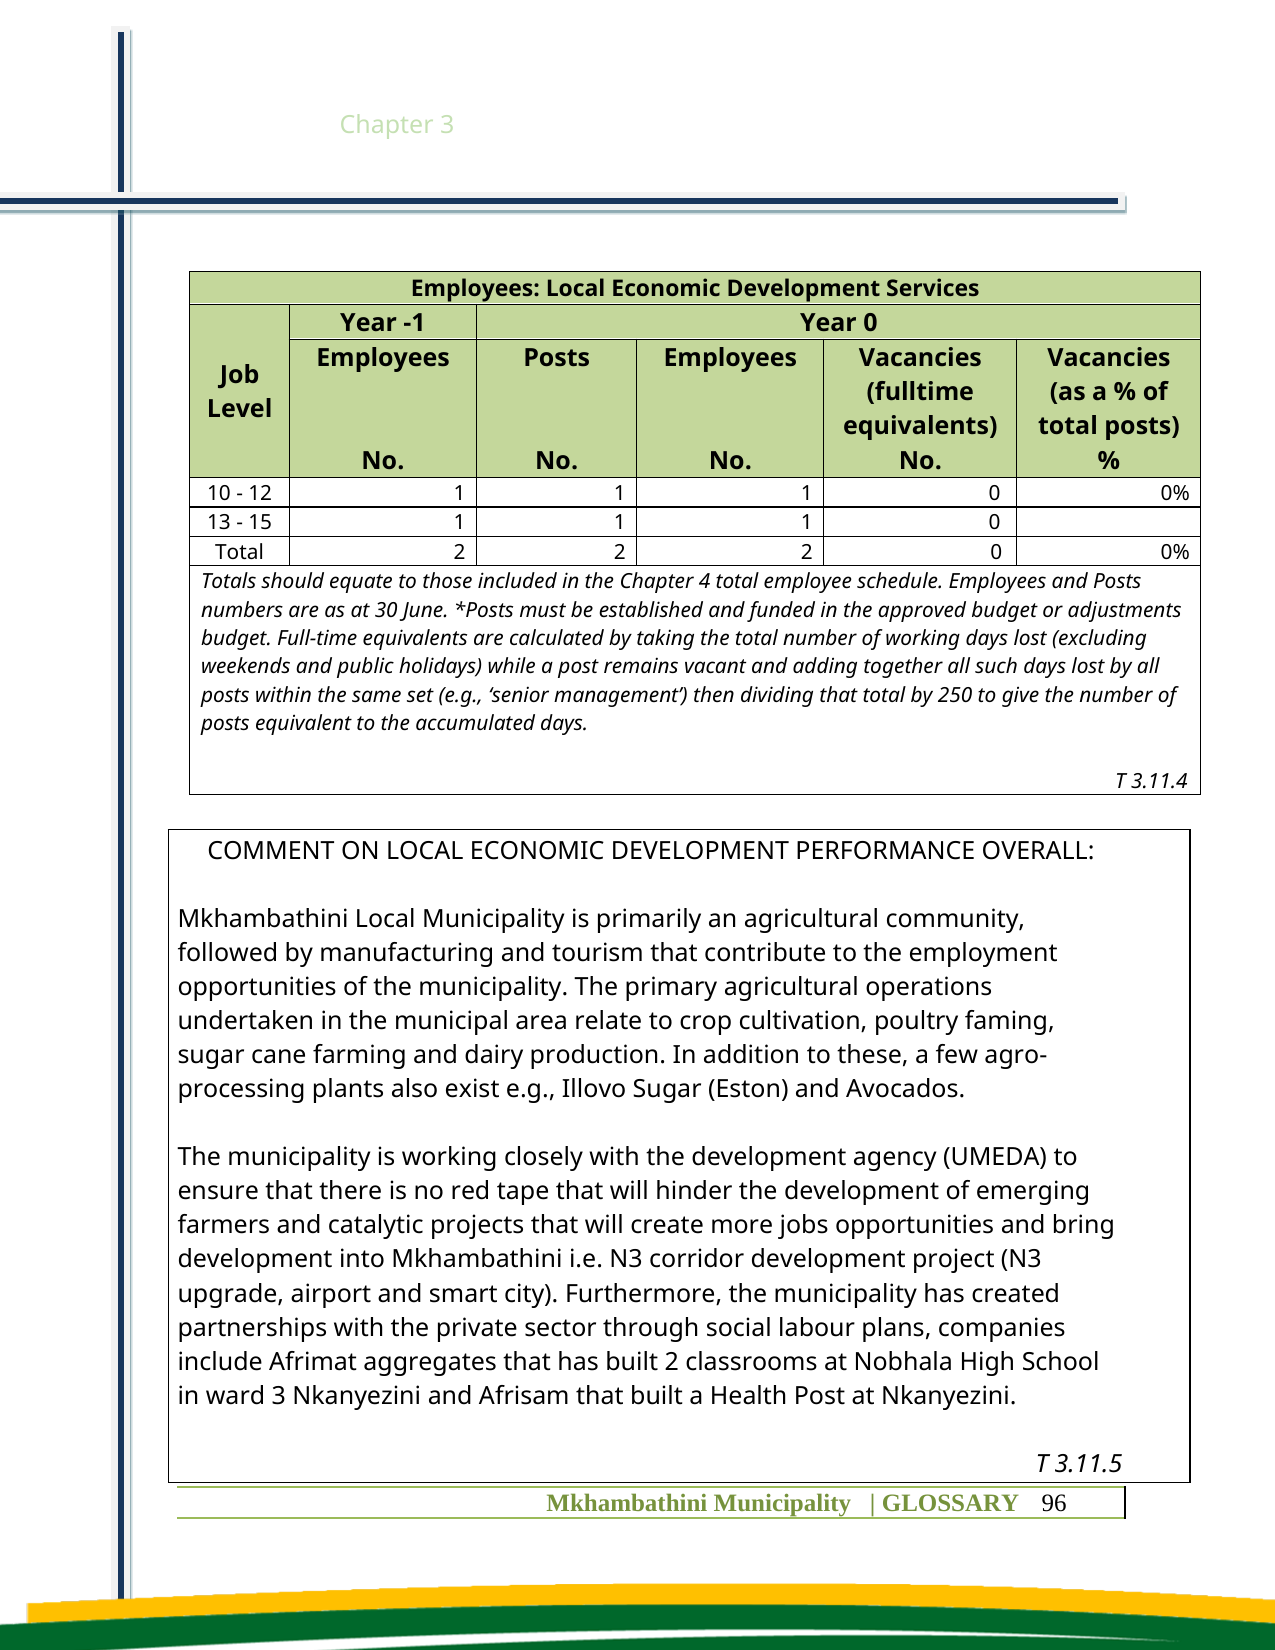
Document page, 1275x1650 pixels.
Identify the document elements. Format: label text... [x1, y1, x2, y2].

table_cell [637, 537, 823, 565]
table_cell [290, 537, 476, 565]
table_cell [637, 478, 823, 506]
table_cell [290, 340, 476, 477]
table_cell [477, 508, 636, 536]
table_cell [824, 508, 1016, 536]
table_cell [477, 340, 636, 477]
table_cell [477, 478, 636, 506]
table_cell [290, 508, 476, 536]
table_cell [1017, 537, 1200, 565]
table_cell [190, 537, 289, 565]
text COMMENT ON LOCAL ECONOMIC DEVELOPMENT PERFORMANCE OVERALL: [169, 830, 1189, 866]
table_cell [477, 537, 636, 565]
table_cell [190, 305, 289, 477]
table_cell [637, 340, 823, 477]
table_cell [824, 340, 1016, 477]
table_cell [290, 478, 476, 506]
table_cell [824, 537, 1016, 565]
text T 3.11.5 [169, 1442, 1189, 1482]
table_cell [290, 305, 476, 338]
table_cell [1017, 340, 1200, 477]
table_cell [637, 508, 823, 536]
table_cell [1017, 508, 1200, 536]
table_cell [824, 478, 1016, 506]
text Mkhambathini Local Municipality is primarily an agricultural community, followed by manufacturing and tourism that contribute to the employment opportunities of the municipality. The primary agricultural operations undertaken in the municipal area relate to crop cultivation, poultry faming, sugar cane farming and dairy production. In addition to these, a few agro- processing plants also exist e.g., Illovo Sugar (Eston) and Avocados. [177, 901, 1125, 1105]
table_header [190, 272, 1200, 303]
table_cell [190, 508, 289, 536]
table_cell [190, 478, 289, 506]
text The municipality is working closely with the development agency (UMEDA) to ensure that there is no red tape that will hinder the development of emerging farmers and catalytic projects that will create more jobs opportunities and bring development into Mkhambathini i.e. N3 corridor development project (N3 upgrade, airport and smart city). Furthermore, the municipality has created partnerships with the private sector through social labour plans, companies include Afrimat aggregates that has built 2 classrooms at Nobhala High School in ward 3 Nkanyezini and Afrisam that built a Health Post at Nkanyezini. [177, 1139, 1125, 1411]
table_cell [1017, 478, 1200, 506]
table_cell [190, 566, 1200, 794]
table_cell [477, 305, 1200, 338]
picture [0, 1583, 1275, 1650]
